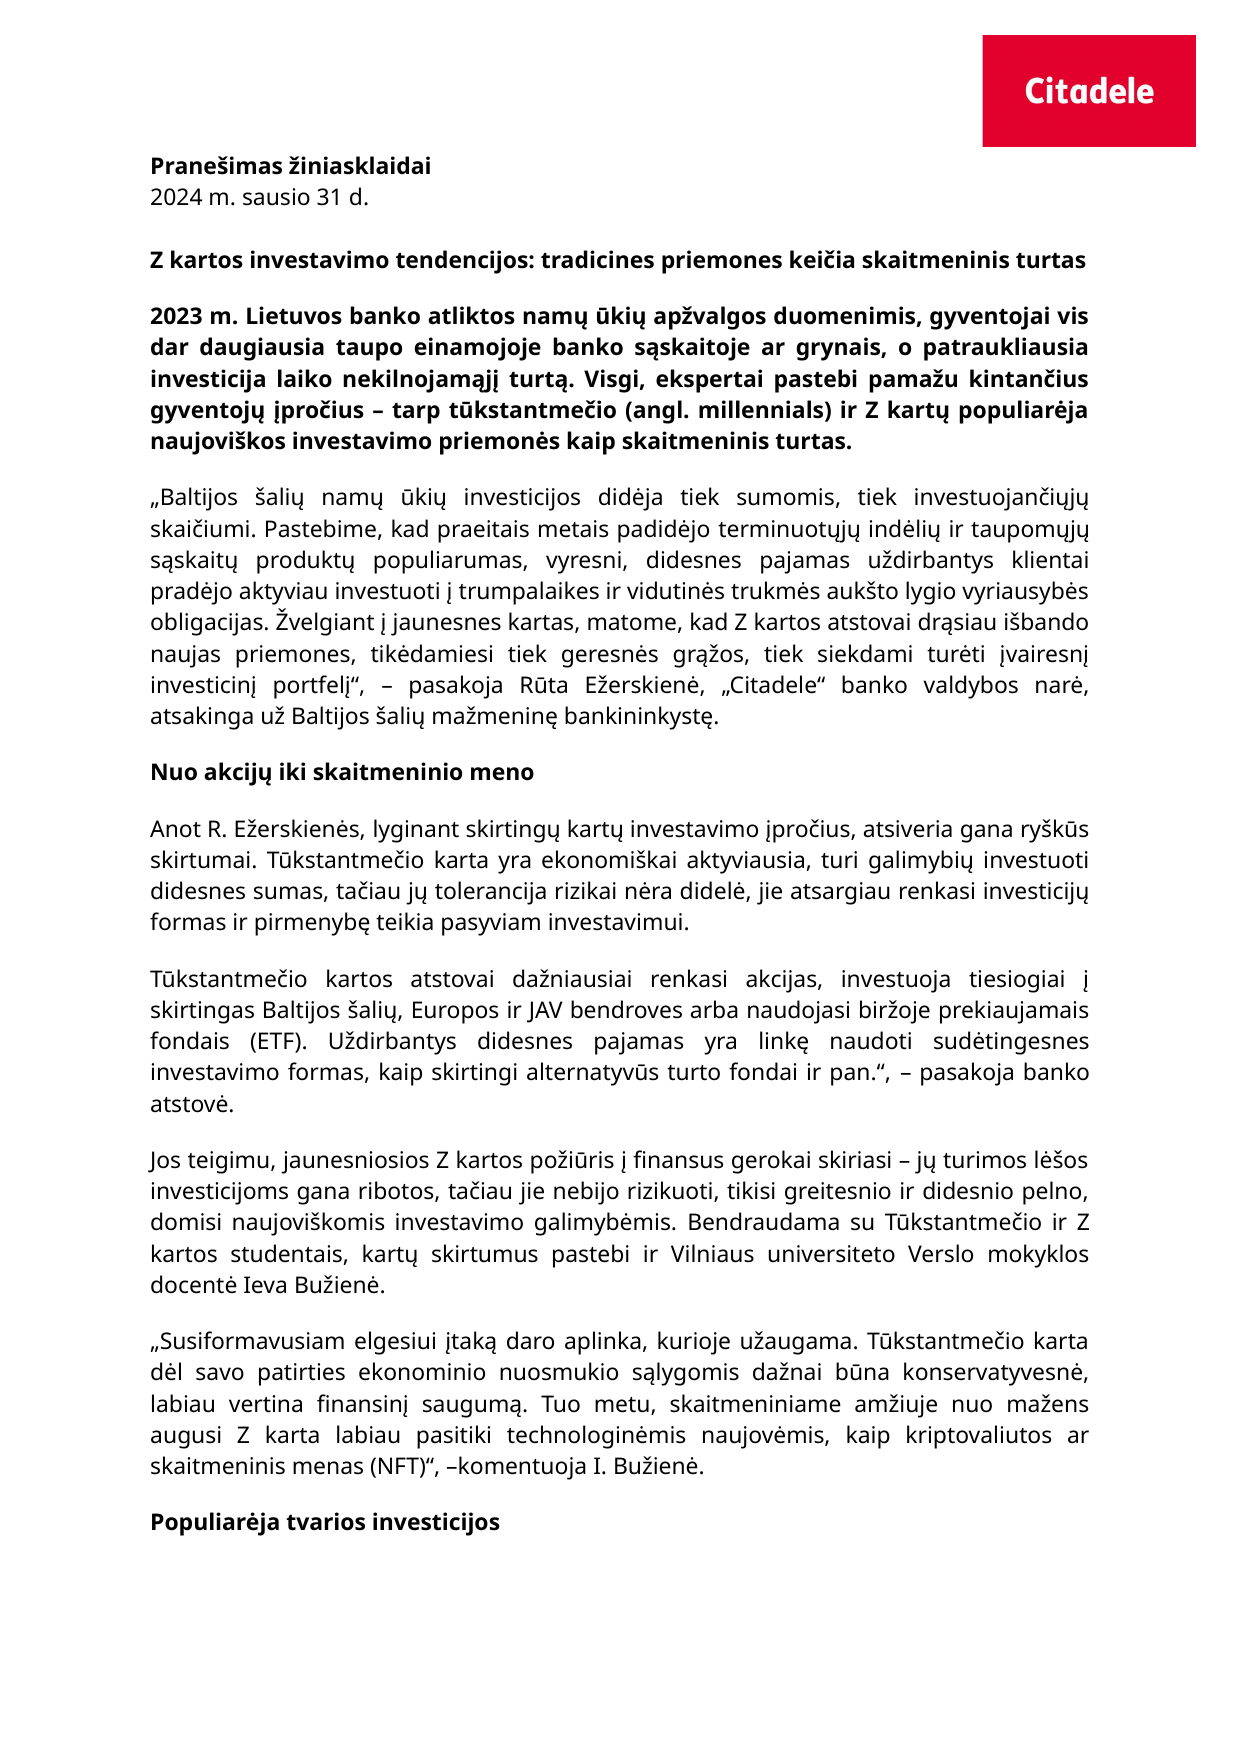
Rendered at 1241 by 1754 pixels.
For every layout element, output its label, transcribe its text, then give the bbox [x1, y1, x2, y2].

text Anot R. Ežerskienės, lyginant skirtingų kartų investavimo įpročius, atsiveria gana ryškūs skirtumai. Tūkstantmečio karta yra ekonomiškai aktyviausia, turi galimybių investuoti didesnes sumas, tačiau jų tolerancija rizikai nėra didelė, jie atsargiau renkasi investicijų formas ir pirmenybę teikia pasyviam investavimui. [150, 812, 1090, 937]
text 2023 m. Lietuvos banko atliktos namų ūkių apžvalgos duomenimis, gyventojai vis dar daugiausia taupo einamojoje banko sąskaitoje ar grynais, o patraukliausia investicija laiko nekilnojamąjį turtą. Visgi, ekspertai pastebi pamažu kintančius gyventojų įpročius – tarp tūkstantmečio (angl. millennials) ir Z kartų populiarėja naujoviškos investavimo priemonės kaip skaitmeninis turtas. [150, 300, 1090, 456]
text Z kartos investavimo tendencijos: tradicines priemones keičia skaitmeninis turtas [150, 244, 1090, 275]
text „Susiformavusiam elgesiui įtaką daro aplinka, kurioje užaugama. Tūkstantmečio karta dėl savo patirties ekonominio nuosmukio sąlygomis dažnai būna konservatyvesnė, labiau vertina finansinį saugumą. Tuo metu, skaitmeniniame amžiuje nuo mažens augusi Z karta labiau pasitiki technologinėmis naujovėmis, kaip kriptovaliutos ar skaitmeninis menas (NFT)“, –komentuoja I. Bužienė. [150, 1325, 1090, 1481]
text Jos teigimu, jaunesniosios Z kartos požiūris į finansus gerokai skiriasi – jų turimos lėšos investicijoms gana ribotos, tačiau jie nebijo rizikuoti, tikisi greitesnio ir didesnio pelno, domisi naujoviškomis investavimo galimybėmis. Bendraudama su Tūkstantmečio ir Z kartos studentais, kartų skirtumus pastebi ir Vilniaus universiteto Verslo mokyklos docentė Ieva Bužienė. [150, 1144, 1090, 1300]
text 2024 m. sausio 31 d. [150, 181, 1090, 212]
picture [982, 35, 1196, 147]
text Populiarėja tvarios investicijos [150, 1506, 1090, 1537]
text „Baltijos šalių namų ūkių investicijos didėja tiek sumomis, tiek investuojančiųjų skaičiumi. Pastebime, kad praeitais metais padidėjo terminuotųjų indėlių ir taupomųjų sąskaitų produktų populiarumas, vyresni, didesnes pajamas uždirbantys klientai pradėjo aktyviau investuoti į trumpalaikes ir vidutinės trukmės aukšto lygio vyriausybės obligacijas. Žvelgiant į jaunesnes kartas, matome, kad Z kartos atstovai drąsiau išbando naujas priemones, tikėdamiesi tiek geresnės grąžos, tiek siekdami turėti įvairesnį investicinį portfelį“, – pasakoja Rūta Ežerskienė, „Citadele“ banko valdybos narė, atsakinga už Baltijos šalių mažmeninę bankininkystę. [150, 481, 1090, 731]
text Nuo akcijų iki skaitmeninio meno [150, 756, 1090, 787]
text Tūkstantmečio kartos atstovai dažniausiai renkasi akcijas, investuoja tiesiogiai į skirtingas Baltijos šalių, Europos ir JAV bendroves arba naudojasi biržoje prekiaujamais fondais (ETF). Uždirbantys didesnes pajamas yra linkę naudoti sudėtingesnes investavimo formas, kaip skirtingi alternatyvūs turto fondai ir pan.“, – pasakoja banko atstovė. [150, 962, 1090, 1119]
text Pranešimas žiniasklaidai [150, 150, 1090, 181]
